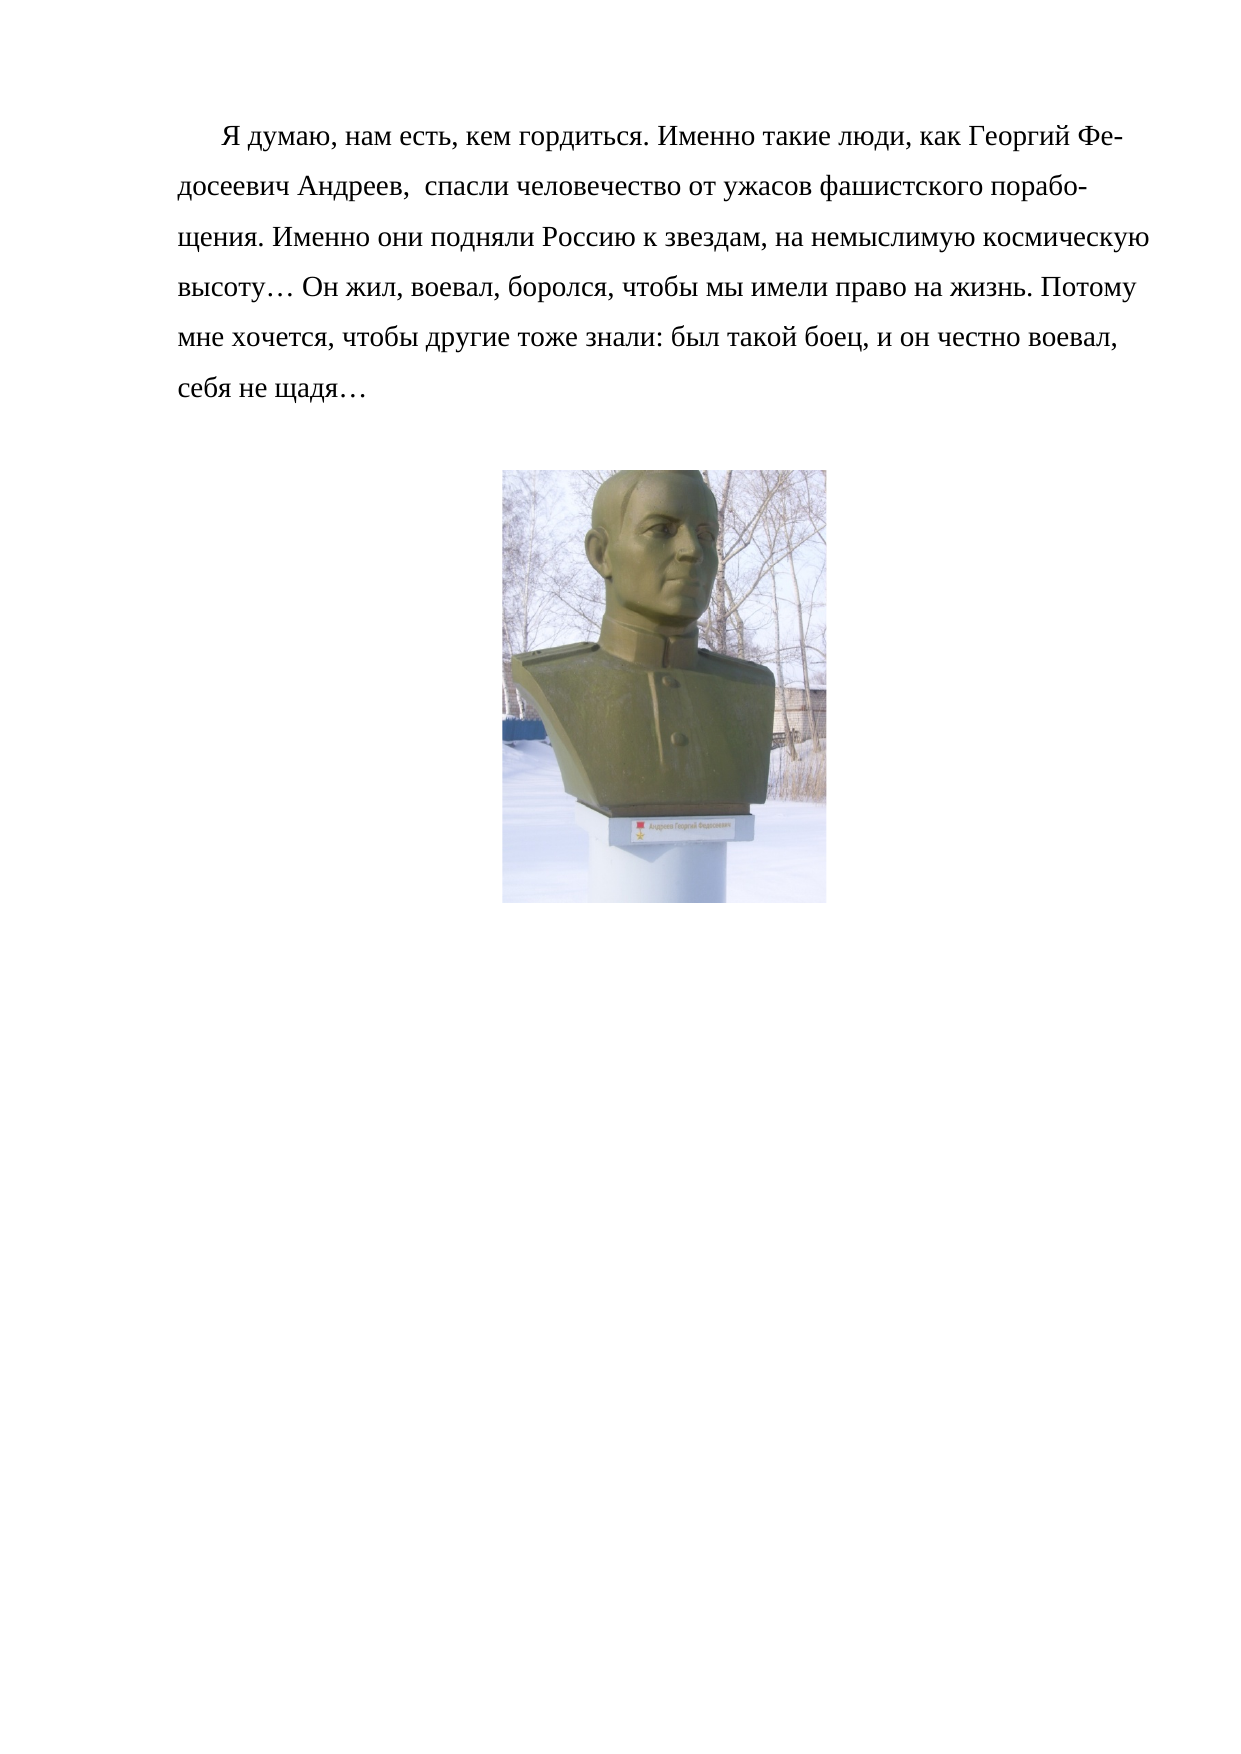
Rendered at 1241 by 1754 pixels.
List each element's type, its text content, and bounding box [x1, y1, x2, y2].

picture [502, 470, 827, 903]
text Я думаю, нам есть, кем гордиться. Именно такие люди, как Георгий Фе-досеевич Андреев, спасли человечество от ужасов фашистского порабо-щения. Именно они подняли Россию к звездам, на немыслимую космическую высоту… Он жил, воевал, боролся, чтобы мы имели право на жизнь. Потому мне хочется, чтобы другие тоже знали: был такой боец, и он честно воевал, себя не щадя… [177, 118, 1152, 403]
